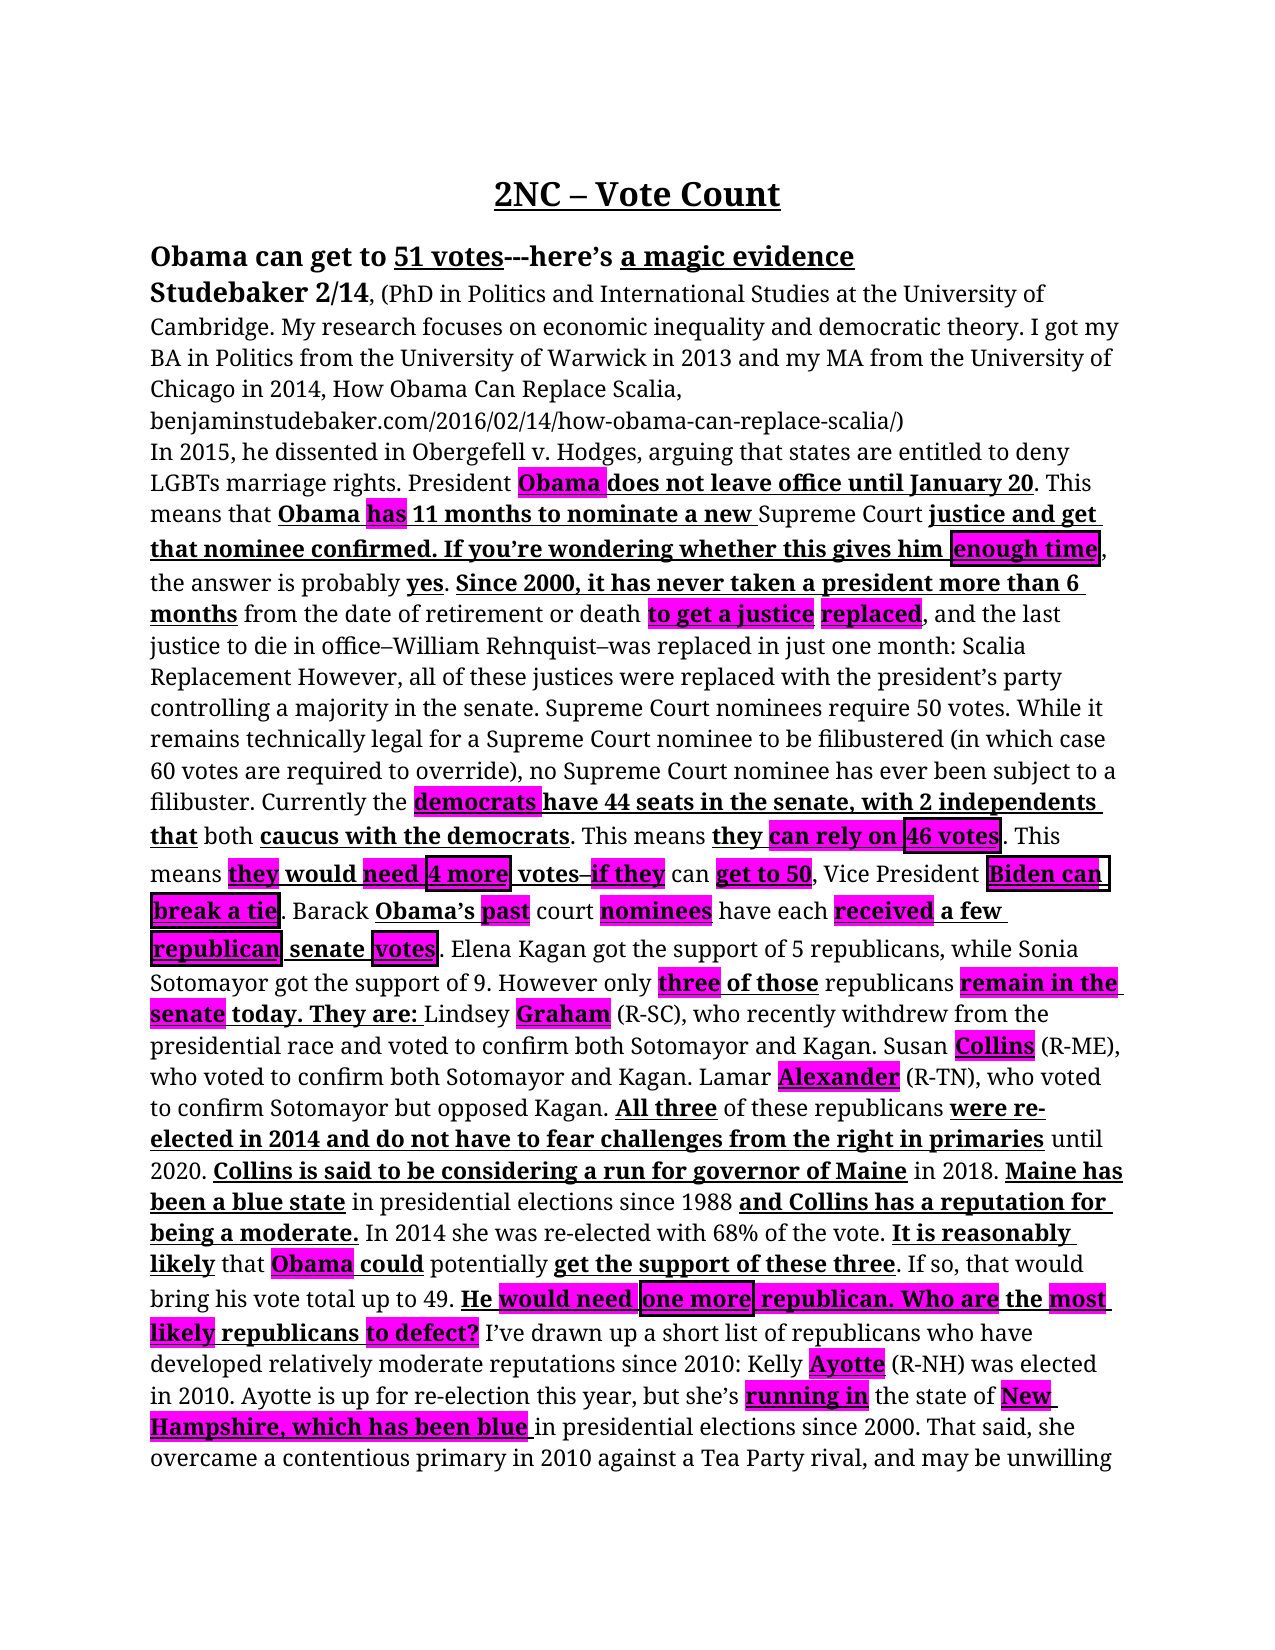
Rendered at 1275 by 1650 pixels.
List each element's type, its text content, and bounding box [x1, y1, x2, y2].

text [150, 436, 1125, 1473]
text Studebaker 2/14, (PhD in Politics and International Studies at the University of Cambridge. My research focuses on economic inequality and democratic theory. I got my BA in Politics from the University of Warwick in 2013 and my MA from the University of Chicago in 2014, How Obama Can Replace Scalia, benjaminstudebaker.com/2016/02/14/how-obama-can-replace-scalia/) [150, 274, 1125, 436]
subtitle 2NC – Vote Count [150, 171, 1125, 216]
subtitle Obama can get to 51 votes---here’s a magic evidence [150, 237, 1125, 274]
